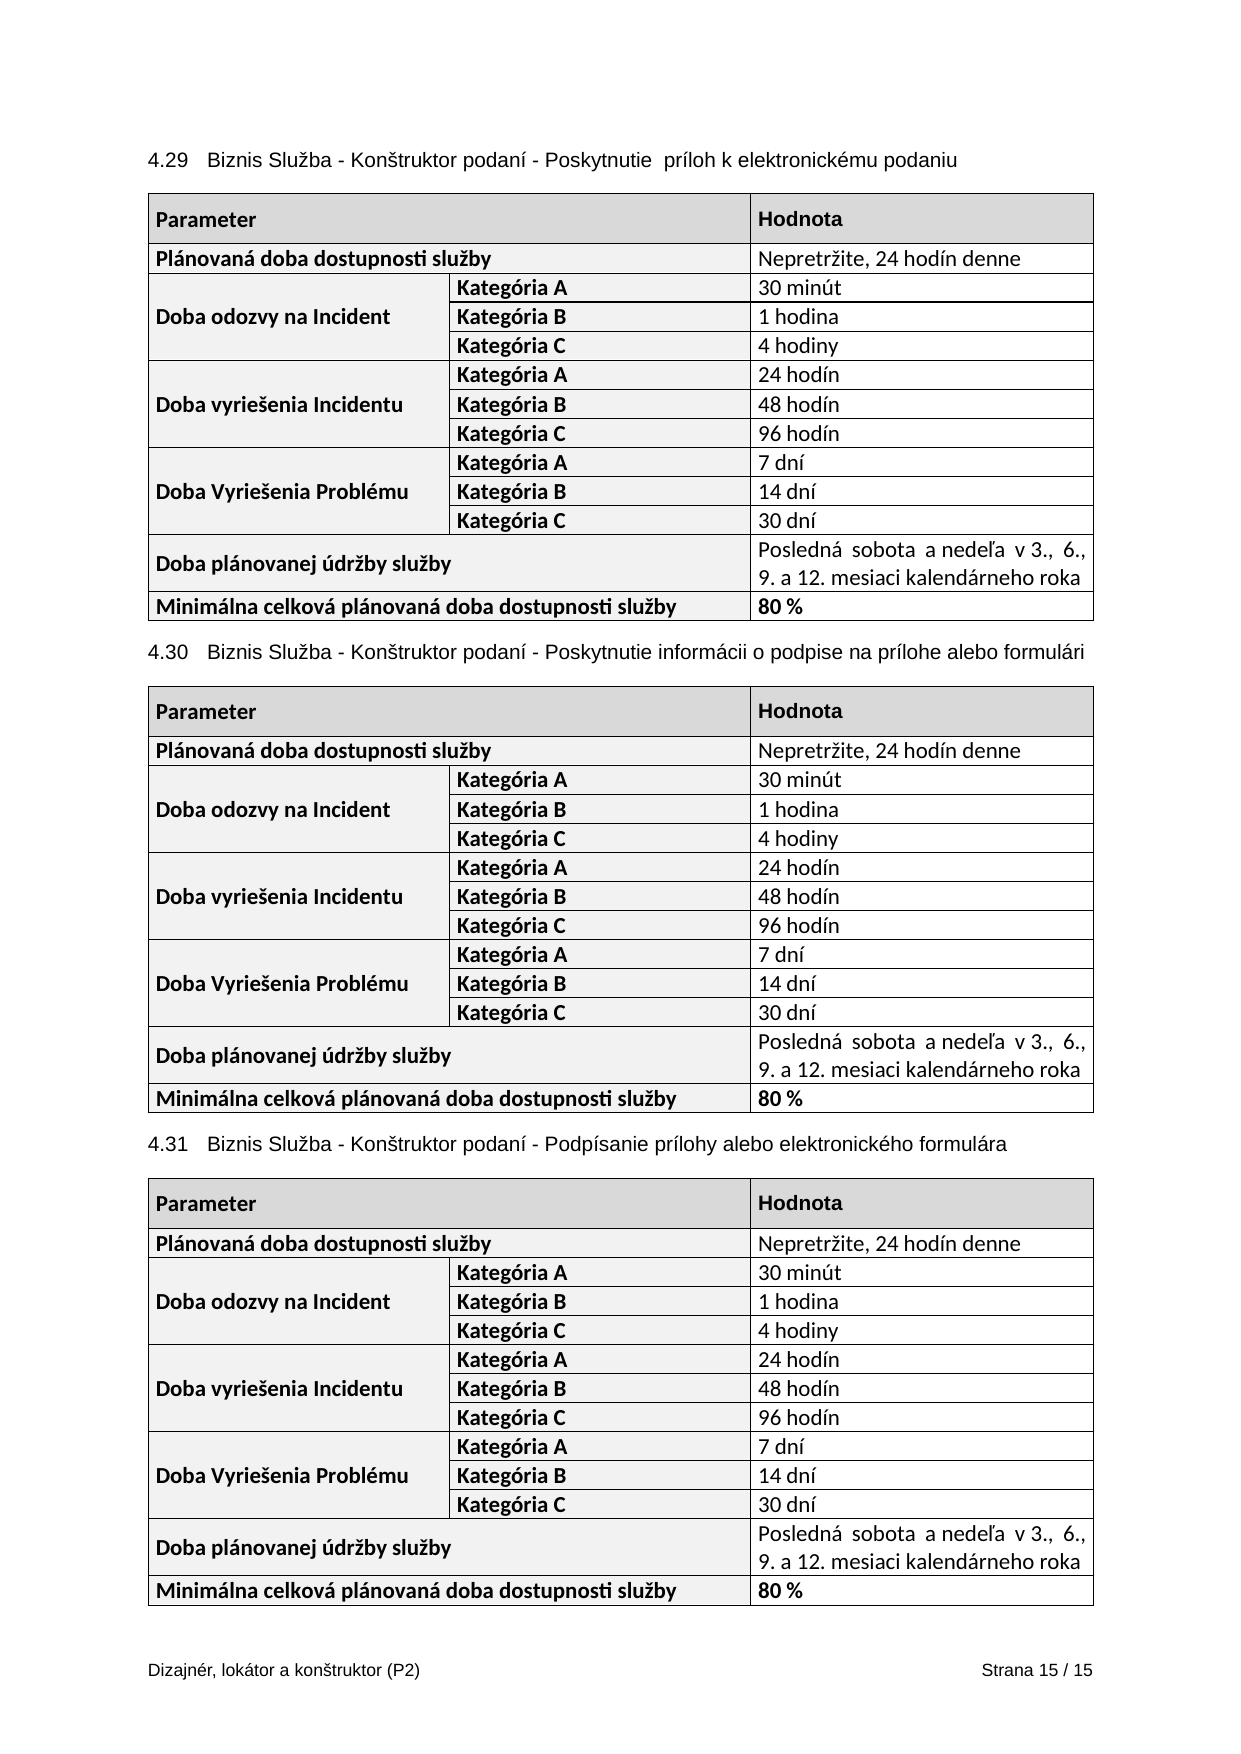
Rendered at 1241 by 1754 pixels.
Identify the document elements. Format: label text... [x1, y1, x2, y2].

table_cell Plánovaná doba dostupnosti služby [149, 1229, 750, 1257]
table_cell Doba plánovanej údržby služby [149, 535, 750, 591]
table_cell Kategória C [450, 332, 750, 359]
table_cell Kategória B [450, 1461, 750, 1489]
table_cell Minimálna celková plánovaná doba dostupnosti služby [149, 592, 750, 620]
table_cell 7 dní [751, 940, 1093, 968]
table_cell Kategória B [450, 1287, 750, 1315]
table_cell Doba plánovanej údržby služby [149, 1027, 750, 1083]
table_cell 4 hodiny [751, 332, 1093, 359]
table_cell Posledná sobota a nedeľa v 3., 6., 9. a 12. mesiaci kalendárneho roka [751, 1027, 1093, 1083]
table_cell 48 hodín [751, 1374, 1093, 1402]
table_cell Kategória A [450, 448, 750, 476]
table_cell 96 hodín [751, 419, 1093, 447]
table_cell 4 hodiny [751, 824, 1093, 852]
table_cell Kategória B [450, 882, 750, 910]
table_cell Kategória B [450, 390, 750, 418]
table_cell 7 dní [751, 448, 1093, 476]
text Biznis Služba - Konštruktor podaní - Podpísanie prílohy alebo elektronického formulára [148, 1132, 1092, 1156]
table_cell Doba odozvy na Incident [149, 766, 449, 852]
table_cell 24 hodín [751, 853, 1093, 881]
table_cell Kategória A [450, 361, 750, 389]
table_cell Doba vyriešenia Incidentu [149, 1345, 449, 1431]
table_cell 96 hodín [751, 911, 1093, 939]
table_cell 96 hodín [751, 1403, 1093, 1431]
table_cell 30 minút [751, 274, 1093, 301]
table_cell Kategória C [450, 1316, 750, 1344]
table_cell Kategória A [450, 1432, 750, 1460]
table_cell Kategória C [450, 824, 750, 852]
table_cell Kategória C [450, 911, 750, 939]
table_cell Kategória B [450, 477, 750, 505]
table_cell Kategória C [450, 1403, 750, 1431]
table_cell Nepretržite, 24 hodín denne [751, 737, 1093, 764]
table_cell Doba vyriešenia Incidentu [149, 361, 449, 447]
table_cell 1 hodina [751, 303, 1093, 331]
table_cell 14 dní [751, 1461, 1093, 1489]
table_cell 7 dní [751, 1432, 1093, 1460]
table_cell Doba plánovanej údržby služby [149, 1519, 750, 1575]
table_cell 30 minút [751, 766, 1093, 794]
table_cell Nepretržite, 24 hodín denne [751, 1229, 1093, 1257]
table_cell Doba Vyriešenia Problému [149, 448, 449, 534]
table_header Hodnota [751, 1179, 1093, 1228]
table_cell 80 % [751, 1084, 1093, 1112]
table_cell 80 % [751, 1576, 1093, 1604]
table_header Parameter [149, 1179, 750, 1228]
table_cell 30 dní [751, 1490, 1093, 1518]
table_header Parameter [149, 194, 750, 243]
table_cell Plánovaná doba dostupnosti služby [149, 737, 750, 764]
table_cell Kategória A [450, 940, 750, 968]
table_cell 30 minút [751, 1258, 1093, 1286]
table_cell 30 dní [751, 998, 1093, 1026]
table_cell Doba Vyriešenia Problému [149, 1432, 449, 1518]
table_cell Kategória B [450, 795, 750, 823]
table_cell 48 hodín [751, 390, 1093, 418]
table_cell Kategória C [450, 998, 750, 1026]
table_cell Posledná sobota a nedeľa v 3., 6., 9. a 12. mesiaci kalendárneho roka [751, 535, 1093, 591]
table_cell Kategória A [450, 766, 750, 794]
table_cell Kategória C [450, 1490, 750, 1518]
table_header Hodnota [751, 687, 1093, 736]
table_cell 24 hodín [751, 1345, 1093, 1373]
table_cell Minimálna celková plánovaná doba dostupnosti služby [149, 1084, 750, 1112]
table_cell Kategória B [450, 1374, 750, 1402]
table_cell Minimálna celková plánovaná doba dostupnosti služby [149, 1576, 750, 1604]
table_cell Doba odozvy na Incident [149, 274, 449, 359]
table_cell Kategória A [450, 853, 750, 881]
table_cell Kategória B [450, 969, 750, 997]
table_cell Kategória C [450, 506, 750, 534]
table_cell 24 hodín [751, 361, 1093, 389]
table_cell Doba vyriešenia Incidentu [149, 853, 449, 939]
table_header Hodnota [751, 194, 1093, 243]
table_cell Kategória A [450, 1258, 750, 1286]
table_cell 1 hodina [751, 1287, 1093, 1315]
table_cell 80 % [751, 592, 1093, 620]
table_cell 1 hodina [751, 795, 1093, 823]
text Biznis Služba - Konštruktor podaní - Poskytnutie príloh k elektronickému podaniu [148, 148, 1092, 172]
table_cell Kategória C [450, 419, 750, 447]
table_cell Kategória A [450, 274, 750, 301]
table_cell 30 dní [751, 506, 1093, 534]
table_cell Nepretržite, 24 hodín denne [751, 244, 1093, 272]
table_cell Doba Vyriešenia Problému [149, 940, 449, 1026]
table_cell Kategória A [450, 1345, 750, 1373]
text Biznis Služba - Konštruktor podaní - Poskytnutie informácii o podpise na prílohe alebo formulári [148, 640, 1092, 664]
table_cell 14 dní [751, 969, 1093, 997]
table_cell Doba odozvy na Incident [149, 1258, 449, 1344]
table_cell 48 hodín [751, 882, 1093, 910]
table_cell 14 dní [751, 477, 1093, 505]
table_header Parameter [149, 687, 750, 736]
table_cell Plánovaná doba dostupnosti služby [149, 244, 750, 272]
table_cell 4 hodiny [751, 1316, 1093, 1344]
table_cell Kategória B [450, 303, 750, 331]
table_cell Posledná sobota a nedeľa v 3., 6., 9. a 12. mesiaci kalendárneho roka [751, 1519, 1093, 1575]
